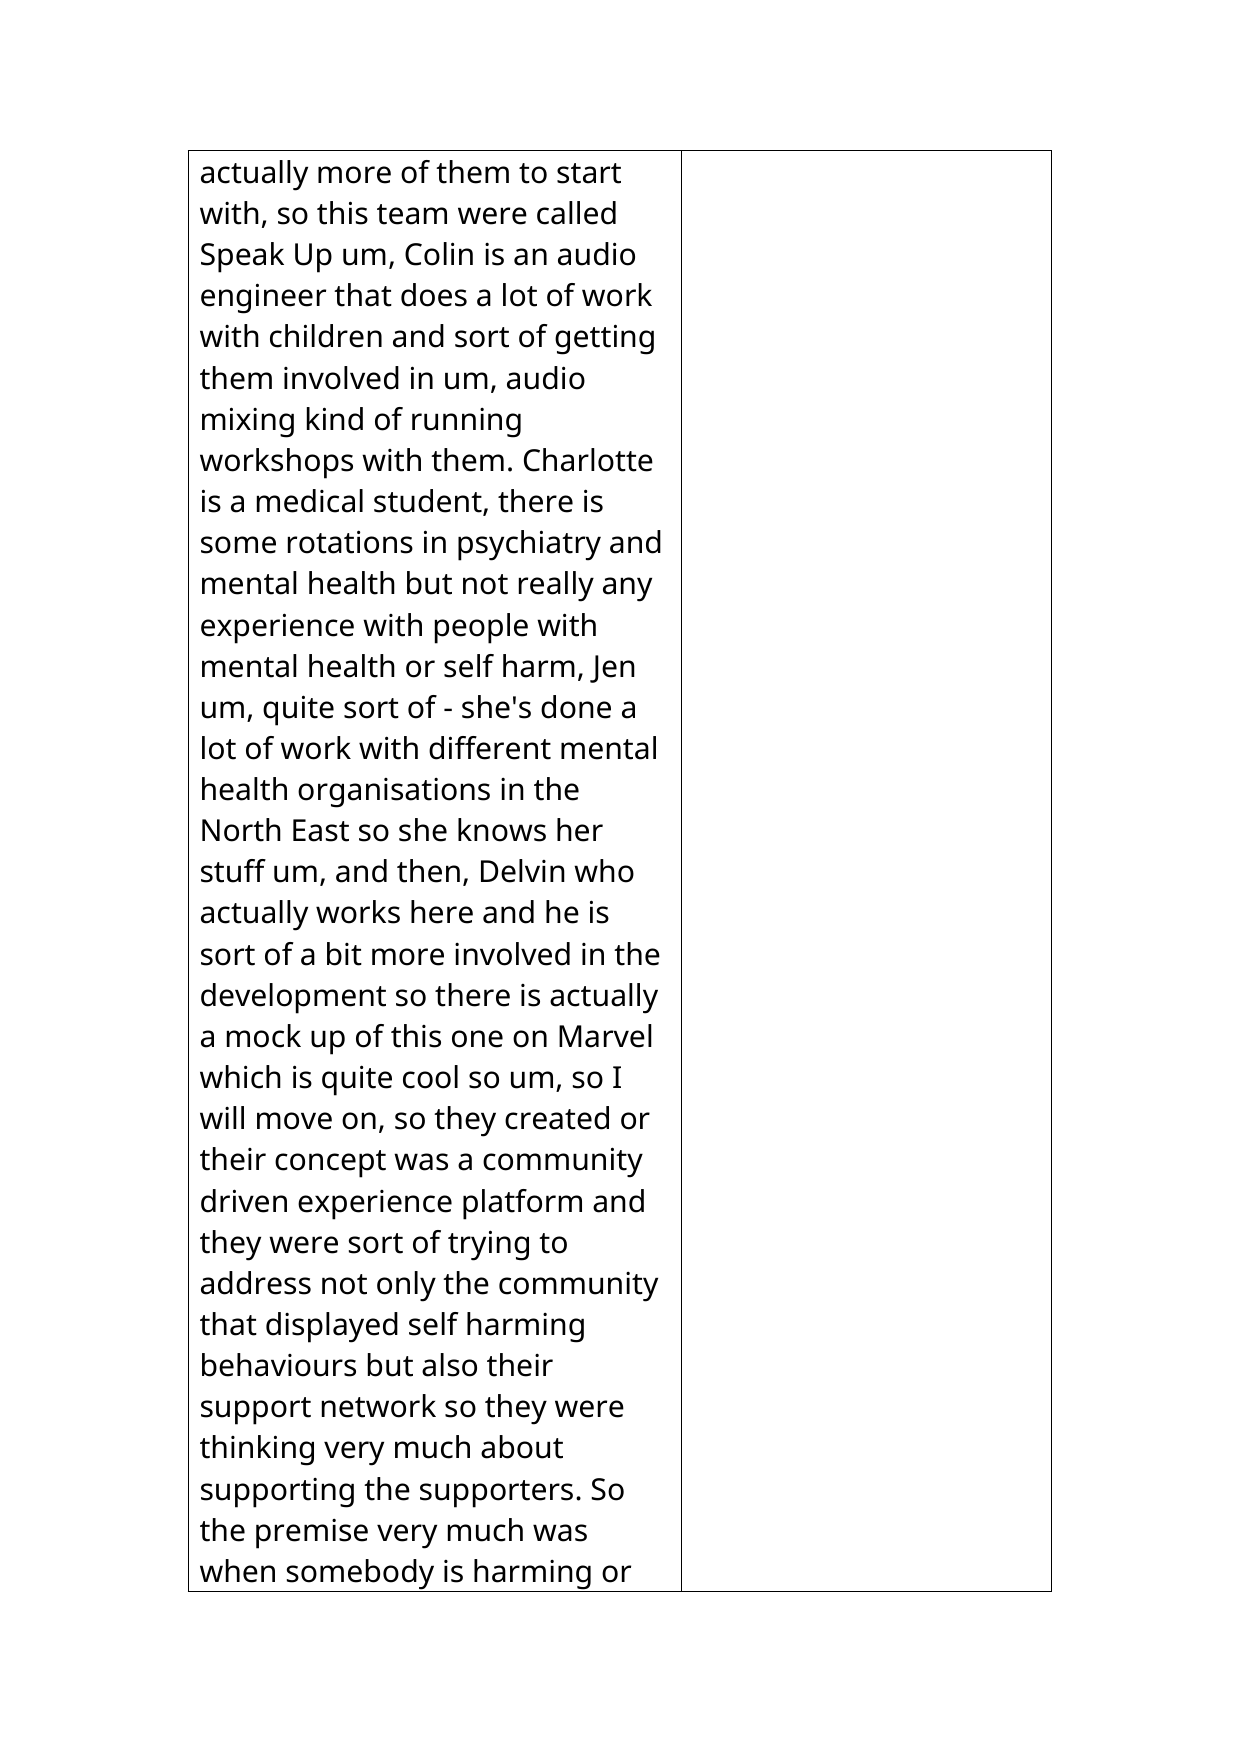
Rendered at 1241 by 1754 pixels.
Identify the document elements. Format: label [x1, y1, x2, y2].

table_cell [189, 151, 681, 1591]
table_cell [682, 151, 1051, 1591]
